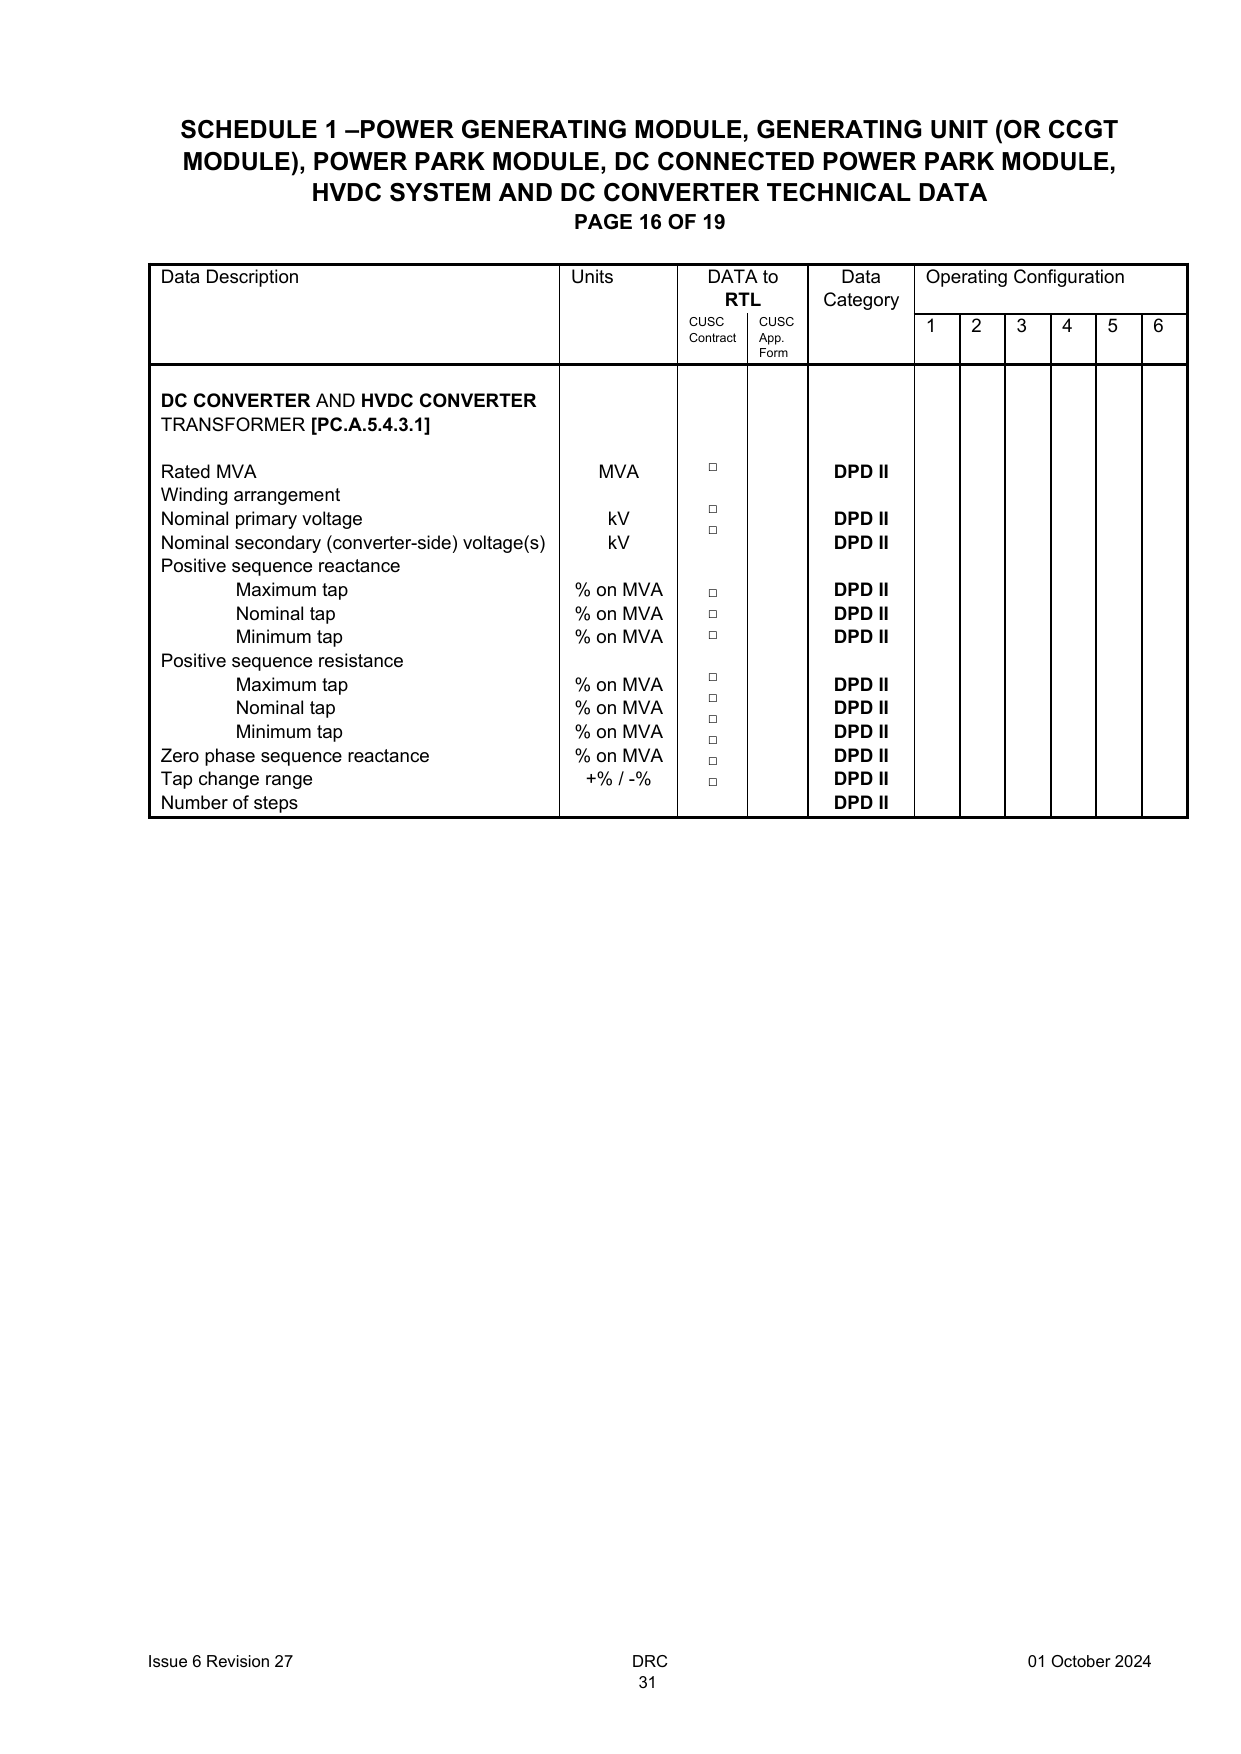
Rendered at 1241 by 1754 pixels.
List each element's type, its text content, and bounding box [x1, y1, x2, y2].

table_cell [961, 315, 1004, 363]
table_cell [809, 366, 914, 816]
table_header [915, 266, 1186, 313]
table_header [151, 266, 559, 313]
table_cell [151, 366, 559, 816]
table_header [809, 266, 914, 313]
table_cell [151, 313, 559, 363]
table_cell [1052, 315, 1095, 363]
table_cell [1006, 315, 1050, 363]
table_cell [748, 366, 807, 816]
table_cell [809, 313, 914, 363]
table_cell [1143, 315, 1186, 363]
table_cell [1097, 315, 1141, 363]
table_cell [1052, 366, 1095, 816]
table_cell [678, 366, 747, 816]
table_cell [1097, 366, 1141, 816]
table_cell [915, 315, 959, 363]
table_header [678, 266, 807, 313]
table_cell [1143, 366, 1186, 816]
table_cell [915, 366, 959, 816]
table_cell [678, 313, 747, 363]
text PAGE 16 OF 19 [148, 210, 1152, 234]
text SCHEDULE 1 –POWER GENERATING MODULE, GENERATING UNIT (OR CCGT MODULE), POWER PARK MODULE, DC CONNECTED POWER PARK MODULE, HVDC SYSTEM AND DC CONVERTER TECHNICAL DATA [148, 115, 1152, 207]
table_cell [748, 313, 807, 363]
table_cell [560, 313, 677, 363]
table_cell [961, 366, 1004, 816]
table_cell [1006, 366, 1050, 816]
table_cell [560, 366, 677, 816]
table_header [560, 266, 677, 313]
